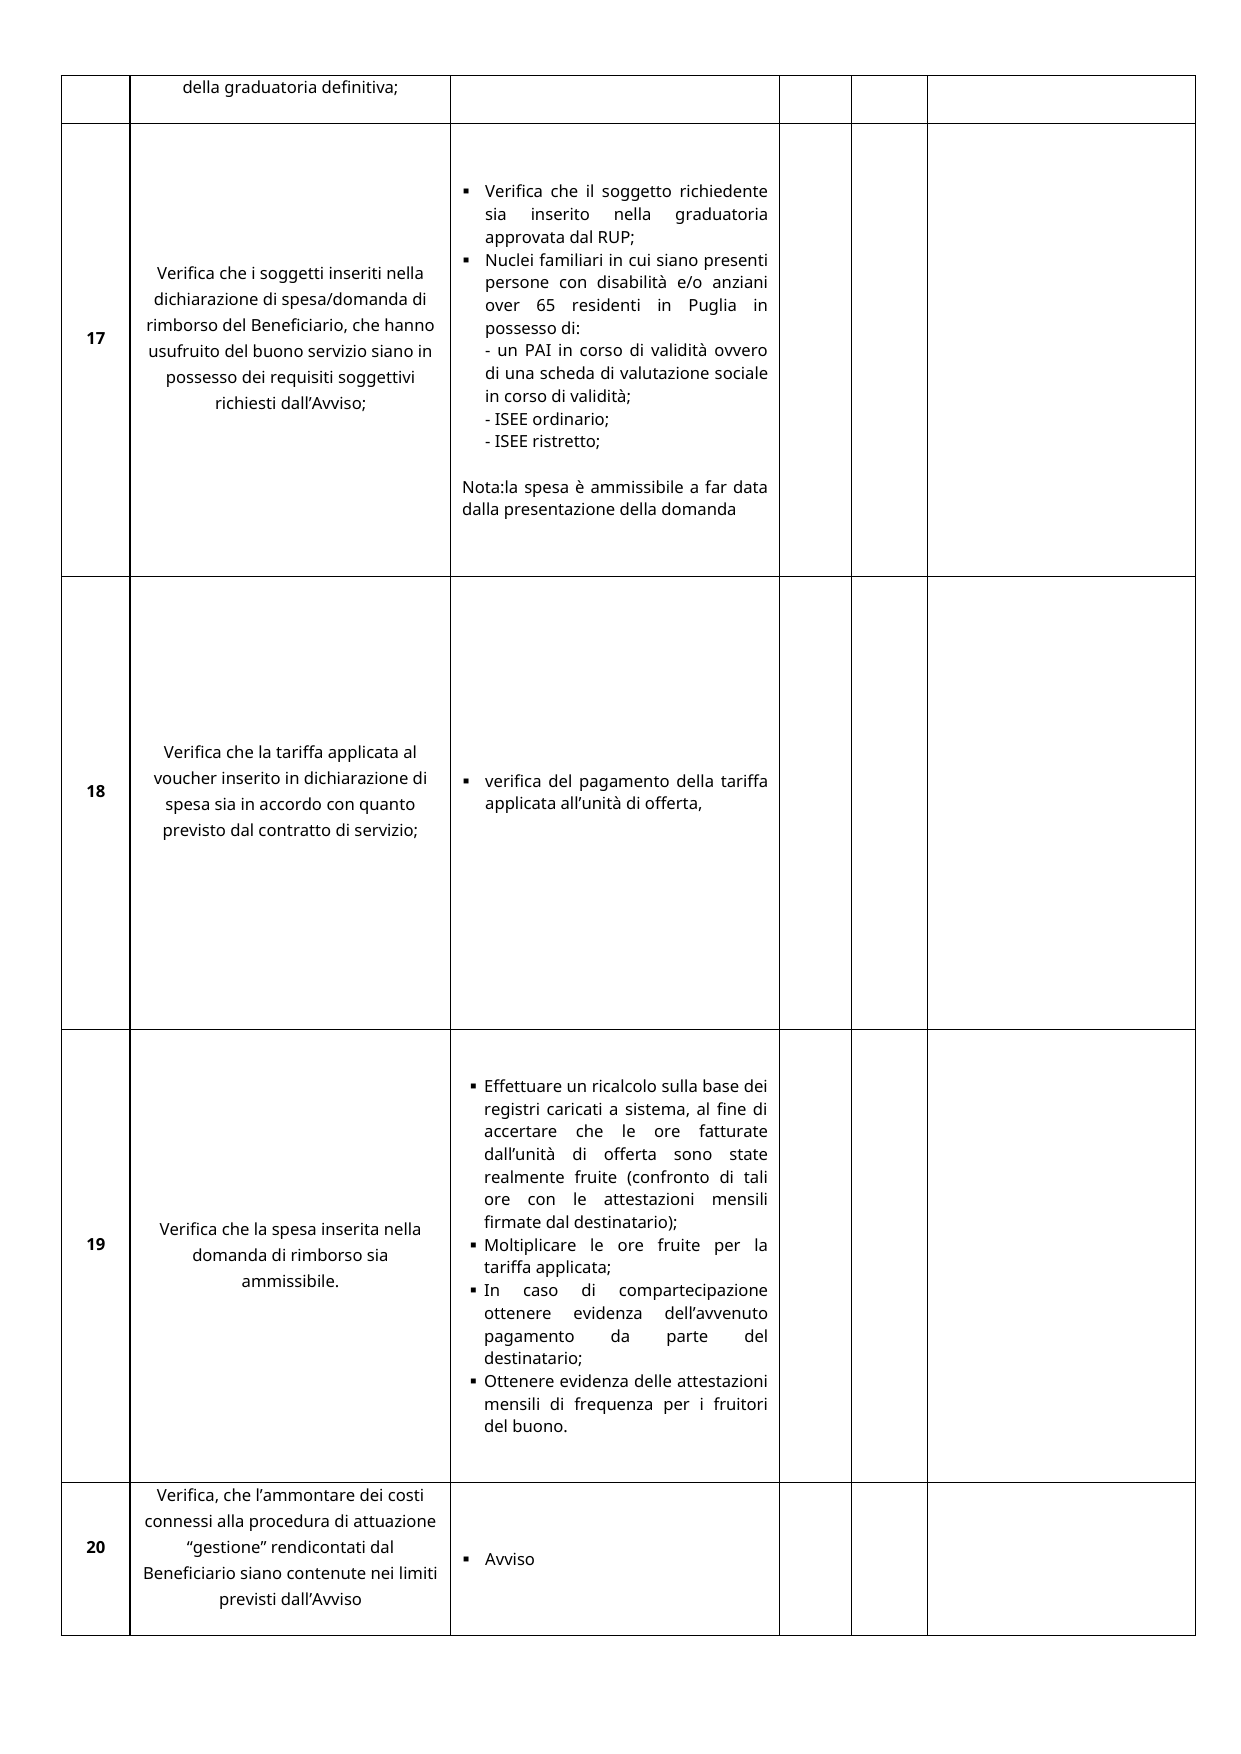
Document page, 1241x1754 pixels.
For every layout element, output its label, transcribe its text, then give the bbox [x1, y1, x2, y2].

table_cell Avviso [451, 1483, 779, 1635]
table_cell [852, 124, 927, 576]
table_cell [852, 76, 927, 123]
table_cell [780, 124, 851, 576]
table_cell 18 [62, 577, 129, 1029]
table_cell Verifica, che l’ammontare dei costi connessi alla procedura di attuazione “gestione” rendicontati dal Beneficiario siano contenute nei limiti previsti dall’Avviso [131, 1483, 450, 1635]
table_cell [852, 1483, 927, 1635]
table_cell [852, 577, 927, 1029]
table_cell [928, 76, 1195, 123]
table_cell 20 [62, 1483, 129, 1635]
table_cell Verifica che i soggetti inseriti nella dichiarazione di spesa/domanda di rimborso del Beneficiario, che hanno usufruito del buono servizio siano in possesso dei requisiti soggettivi richiesti dall’Avviso; [131, 124, 450, 576]
table_cell 16 [62, 76, 129, 123]
table_cell [780, 1483, 851, 1635]
table_cell verifica del pagamento della tariffa applicata all’unità di offerta, [451, 577, 779, 1029]
table_cell Verifica che il soggetto richiedente sia inserito nella graduatoria approvata dal RUP; Nuclei familiari in cui siano presenti persone con disabilità e/o anziani over 65 residenti in Puglia in possesso di: - un PAI in corso di validità ovvero di una scheda di valutazione sociale in corso di validità; - ISEE ordinario; - ISEE ristretto; Nota:la spesa è ammissibile a far data dalla presentazione della domanda [451, 124, 779, 576]
table_cell Verifica che la spesa inserita nella domanda di rimborso sia ammissibile. [131, 1030, 450, 1482]
table_cell [852, 1030, 927, 1482]
table_cell [780, 76, 851, 123]
table_cell [780, 577, 851, 1029]
table_cell [928, 1483, 1195, 1635]
table_cell [928, 577, 1195, 1029]
table_cell 17 [62, 124, 129, 576]
table_cell Effettuare un ricalcolo sulla base dei registri caricati a sistema, al fine di accertare che le ore fatturate dall’unità di offerta sono state realmente fruite (confronto di tali ore con le attestazioni mensili firmate dal destinatario); Moltiplicare le ore fruite per la tariffa applicata; In caso di compartecipazione ottenere evidenza dell’avvenuto pagamento da parte del destinatario; Ottenere evidenza delle attestazioni mensili di frequenza per i fruitori del buono. [451, 1030, 779, 1482]
table_cell Verifica che la tariffa applicata al voucher inserito in dichiarazione di spesa sia in accordo con quanto previsto dal contratto di servizio; [131, 577, 450, 1029]
table_cell 19 [62, 1030, 129, 1482]
table_cell [928, 124, 1195, 576]
table_cell [928, 1030, 1195, 1482]
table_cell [451, 76, 779, 123]
table_cell [780, 1030, 851, 1482]
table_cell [131, 76, 450, 123]
